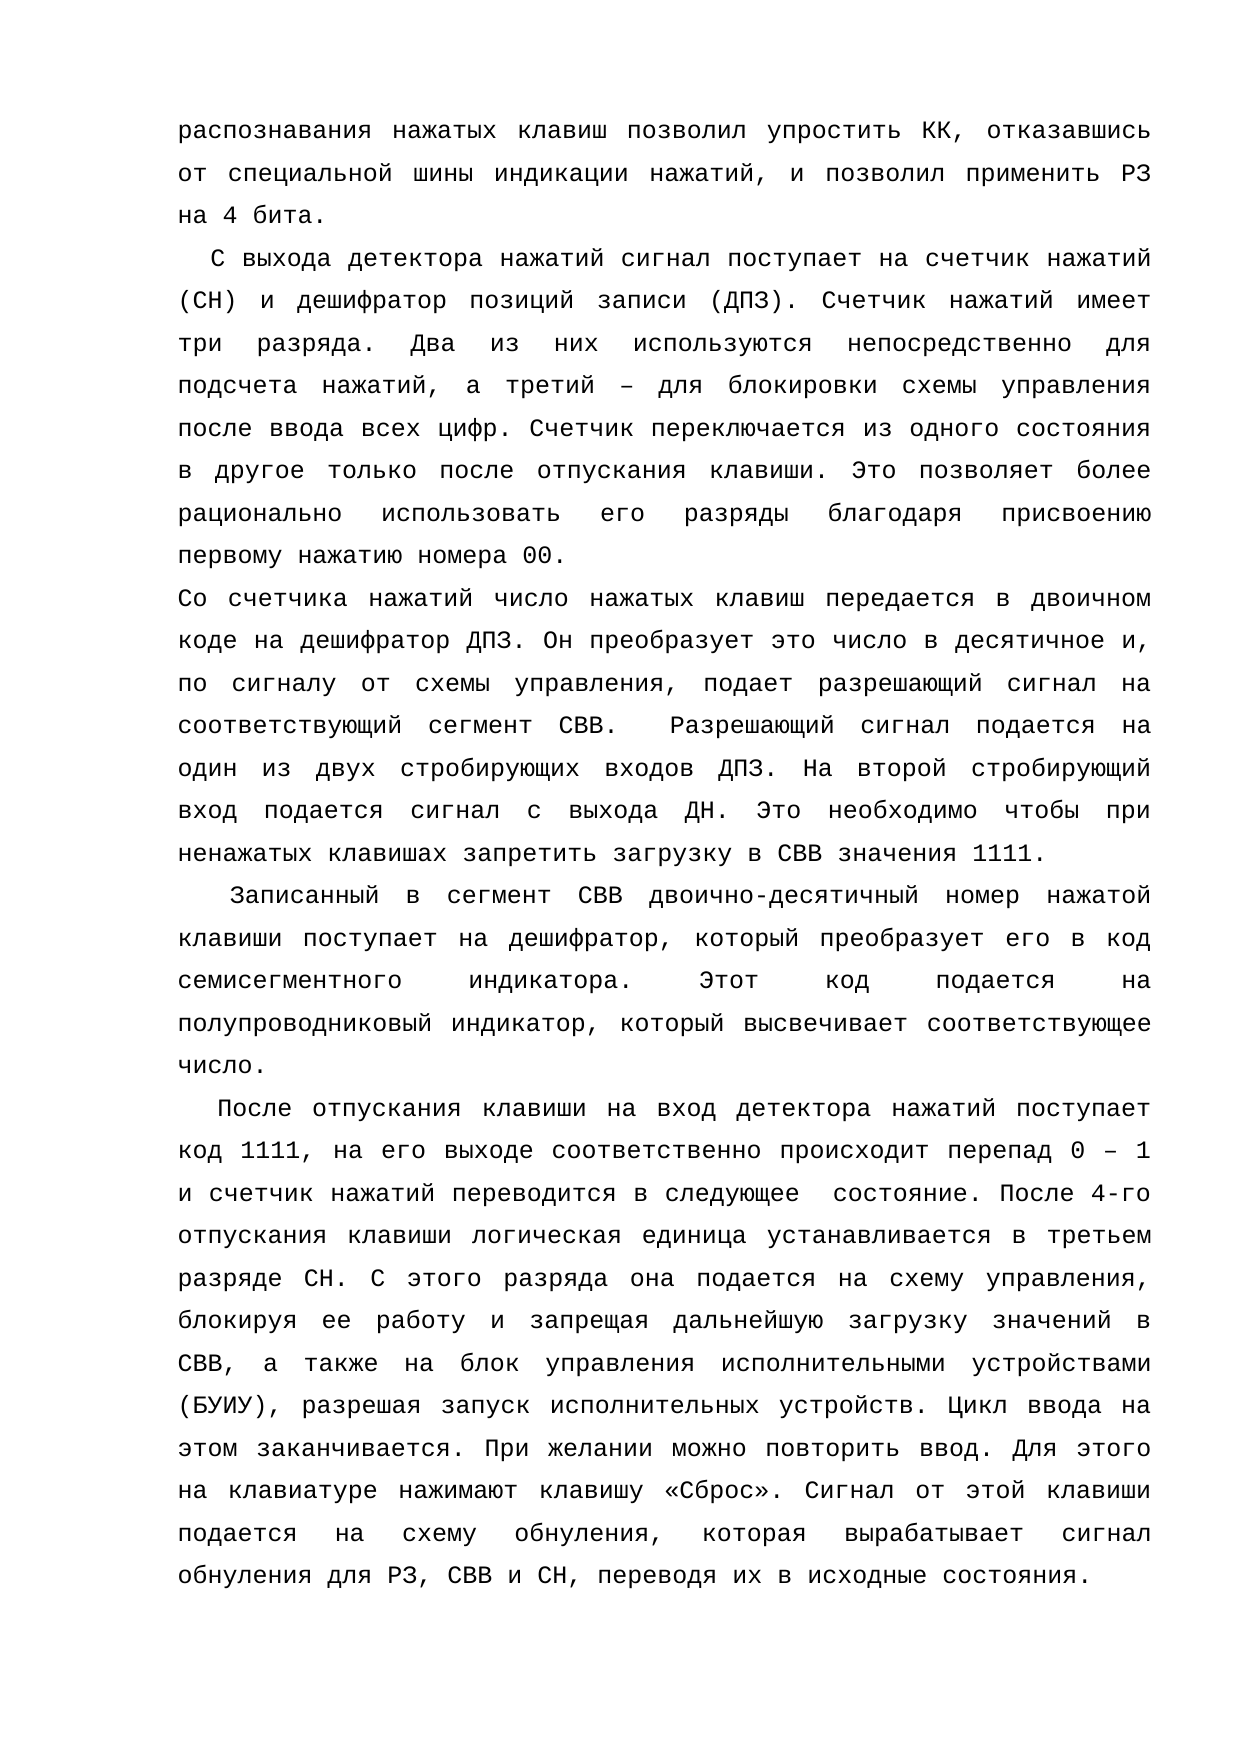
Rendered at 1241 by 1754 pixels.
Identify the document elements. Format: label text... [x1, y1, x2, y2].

text После отпускания клавиши на вход детектора нажатий поступает код 1111, на его выходе соответственно происходит перепад 0 – 1 и счетчик нажатий переводится в следующее состояние. После 4-го отпускания клавиши логическая единица устанавливается в третьем разряде СН. С этого разряда она подается на схему управления, блокируя ее работу и запрещая дальнейшую загрузку значений в СВВ, а также на блок управления исполнительными устройствами (БУИУ), разрешая запуск исполнительных устройств. Цикл ввода на этом заканчивается. При желании можно повторить ввод. Для этого на клавиатуре нажимают клавишу «Сброс». Сигнал от этой клавиши подается на схему обнуления, которая вырабатывает сигнал обнуления для РЗ, СВВ и СН, переводя их в исходные состояния. [177, 1096, 1152, 1591]
text С выхода детектора нажатий сигнал поступает на счетчик нажатий (СН) и дешифратор позиций записи (ДПЗ). Счетчик нажатий имеет три разряда. Два из них используются непосредственно для подсчета нажатий, а третий – для блокировки схемы управления после ввода всех цифр. Счетчик переключается из одного состояния в другое только после отпускания клавиши. Это позволяет более рационально использовать его разряды благодаря присвоению первому нажатию номера 00. [177, 246, 1152, 571]
text Записанный в сегмент СВВ двоично-десятичный номер нажатой клавиши поступает на дешифратор, который преобразует его в код семисегментного индикатора. Этот код подается на полупроводниковый индикатор, который высвечивает соответствующее число. [177, 883, 1152, 1081]
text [177, 118, 1152, 231]
text Со счетчика нажатий число нажатых клавиш передается в двоичном коде на дешифратор ДПЗ. Он преобразует это число в десятичное и, по сигналу от схемы управления, подает разрешающий сигнал на соответствующий сегмент СВВ. Разрешающий сигнал подается на один из двух стробирующих входов ДПЗ. На второй стробирующий вход подается сигнал с выхода ДН. Это необходимо чтобы при ненажатых клавишах запретить загрузку в СВВ значения 1111. [177, 586, 1152, 869]
